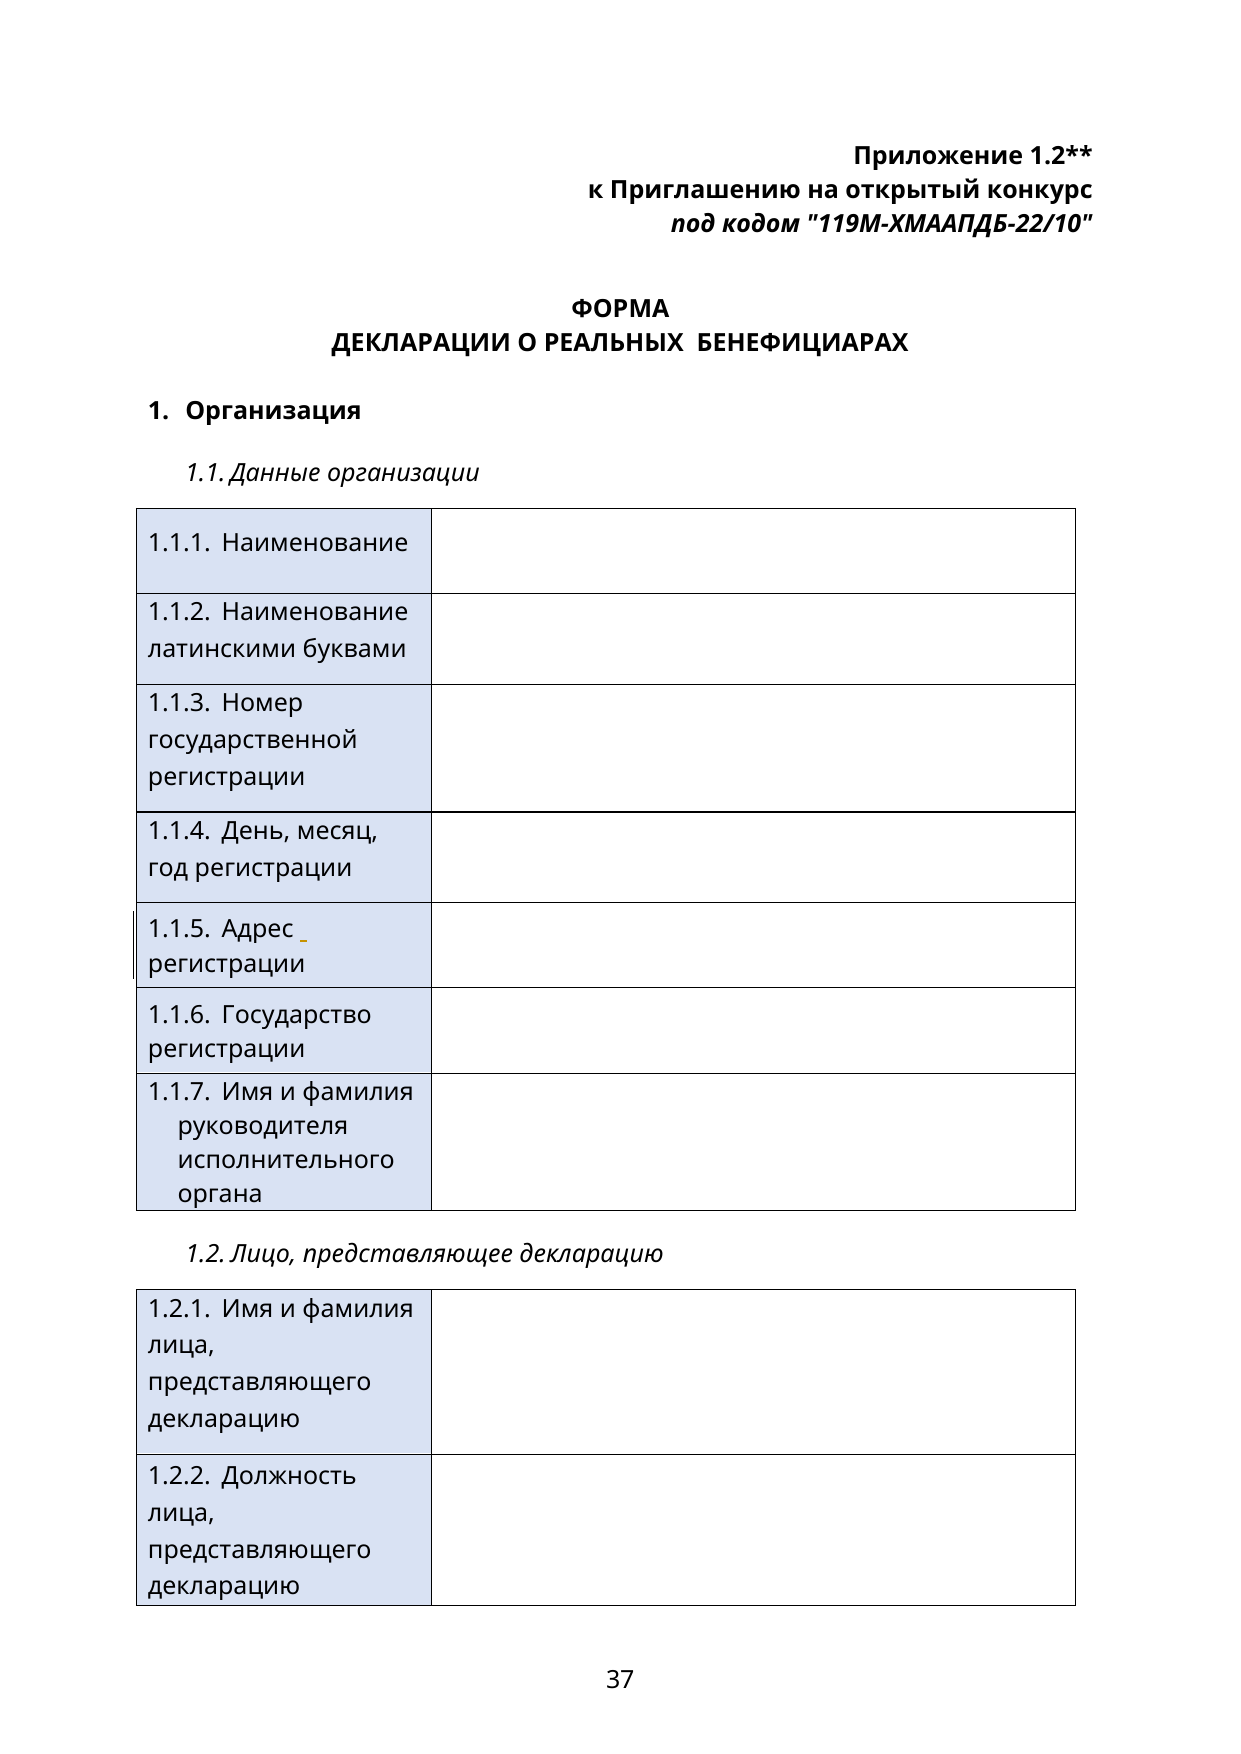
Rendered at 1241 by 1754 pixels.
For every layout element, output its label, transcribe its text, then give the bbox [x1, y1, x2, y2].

table_cell Государство регистрации [137, 988, 431, 1072]
table_cell [432, 988, 1075, 1072]
list Организация [148, 393, 1092, 427]
table_cell [432, 813, 1075, 902]
list Лицо, представляющее декларацию [185, 1236, 1092, 1270]
table_cell Должность лица, представляющего декларацию [137, 1455, 431, 1605]
table_cell День, месяц, год регистрации [137, 813, 431, 902]
table_header [432, 1290, 1075, 1453]
list Данные организации [185, 454, 1092, 488]
subtitle под кодом "119М-ХМААПДБ-22/10" [148, 206, 1092, 240]
table_cell Адрес регистрации [137, 903, 431, 987]
text ФОРМА [148, 290, 1092, 324]
table_cell [432, 594, 1075, 684]
table_cell Имя и фамилия руководителя исполнительного органа [137, 1074, 431, 1210]
table_cell [432, 1455, 1075, 1605]
table_cell Наименование латинскими буквами [137, 594, 431, 684]
text Приложение 1.2** [148, 137, 1092, 172]
table_cell [432, 903, 1075, 987]
table_cell [432, 1074, 1075, 1210]
text ДЕКЛАРАЦИИ О РЕАЛЬНЫХ БЕНЕФИЦИАРАХ [148, 324, 1092, 358]
table_header Наименование [137, 509, 431, 593]
table_cell Номер государственной регистрации [137, 685, 431, 811]
table_header Имя и фамилия лица, представляющего декларацию [137, 1290, 431, 1453]
table_header [432, 509, 1075, 593]
text к Приглашению на открытый конкурс [148, 172, 1092, 206]
table_cell [432, 685, 1075, 811]
